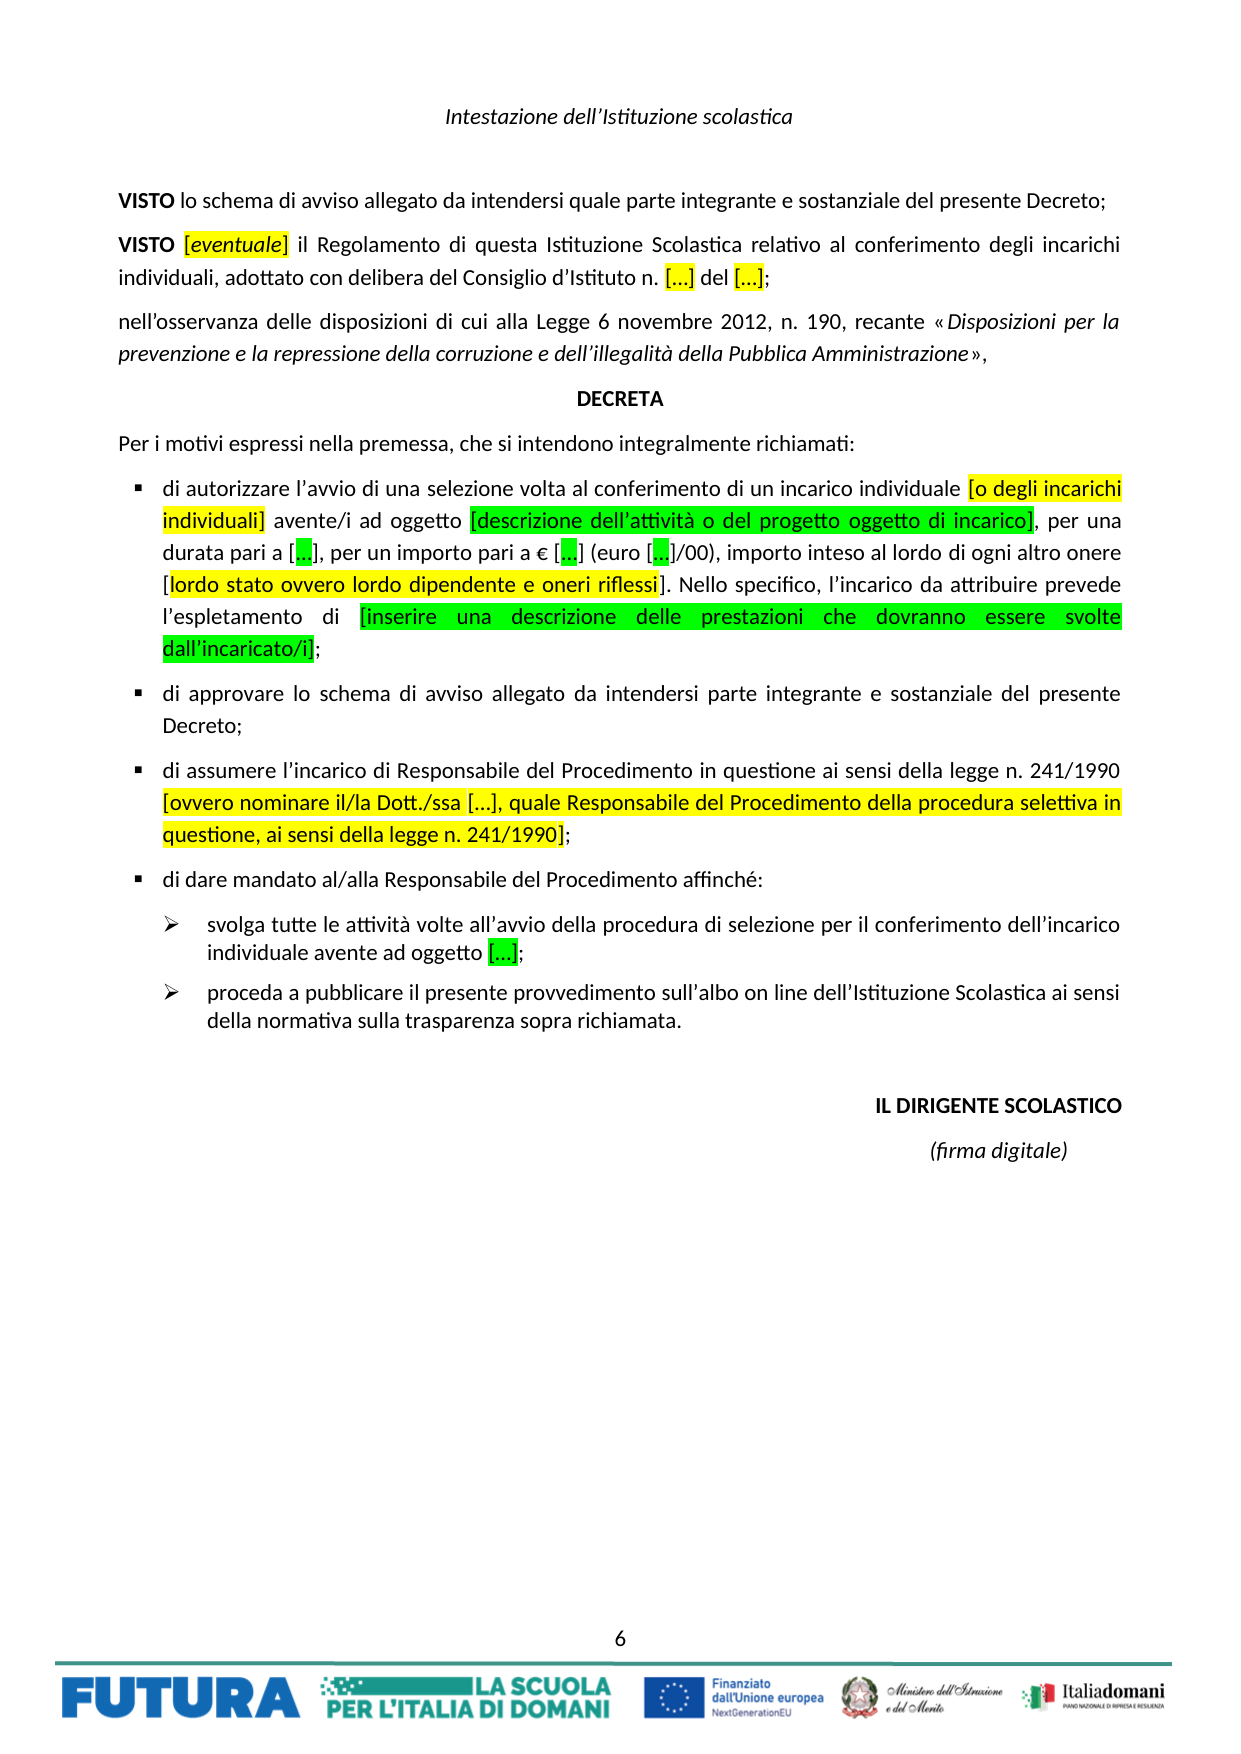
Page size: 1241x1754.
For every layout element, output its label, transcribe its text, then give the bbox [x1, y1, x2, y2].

list di dare mandato al/alla Responsabile del Procedimento affinché: [133, 865, 1122, 893]
list svolga tutte le attività volte all’avvio della procedura di selezione per il conferimento dell’incarico individuale avente ad oggetto […]; [162, 910, 1122, 966]
list di approvare lo schema di avviso allegato da intendersi parte integrante e sostanziale del presente Decreto; [133, 679, 1122, 739]
text Per i motivi espressi nella premessa, che si intendono integralmente richiamati: [118, 429, 1122, 457]
text IL DIRIGENTE SCOLASTICO [339, 1092, 1122, 1120]
text (firma digitale) [118, 1136, 1122, 1164]
text VISTO [eventuale] il Regolamento di questa Istituzione Scolastica relativo al conferimento degli incarichi individuali, adottato con delibera del Consiglio d’Istituto n. […] del […]; [118, 231, 1122, 291]
list proceda a pubblicare il presente provvedimento sull’albo on line dell’Istituzione Scolastica ai sensi della normativa sulla trasparenza sopra richiamata. [162, 978, 1122, 1034]
text DECRETA [118, 384, 1122, 412]
text VISTO lo schema di avviso allegato da intendersi quale parte integrante e sostanziale del presente Decreto; [118, 186, 1122, 214]
text nell’osservanza delle disposizioni di cui alla Legge 6 novembre 2012, n. 190, recante «Disposizioni per la prevenzione e la repressione della corruzione e dell’illegalità della Pubblica Amministrazione», [118, 307, 1122, 368]
list di assumere l’incarico di Responsabile del Procedimento in questione ai sensi della legge n. 241/1990 [ovvero nominare il/la Dott./ssa […], quale Responsabile del Procedimento della procedura selettiva in questione, ai sensi della legge n. 241/1990]; [133, 756, 1122, 848]
picture [31, 1659, 1213, 1727]
list di autorizzare l’avvio di una selezione volta al conferimento di un incarico individuale [o degli incarichi individuali] avente/i ad oggetto [descrizione dell’attività o del progetto oggetto di incarico], per una durata pari a […], per un importo pari a € […] (euro […]/00), importo inteso al lordo di ogni altro onere [lordo stato ovvero lordo dipendente e oneri riflessi]. Nello specifico, l’incarico da attribuire prevede l’espletamento di [inserire una descrizione delle prestazioni che dovranno essere svolte dall’incaricato/i]; [133, 474, 1122, 663]
